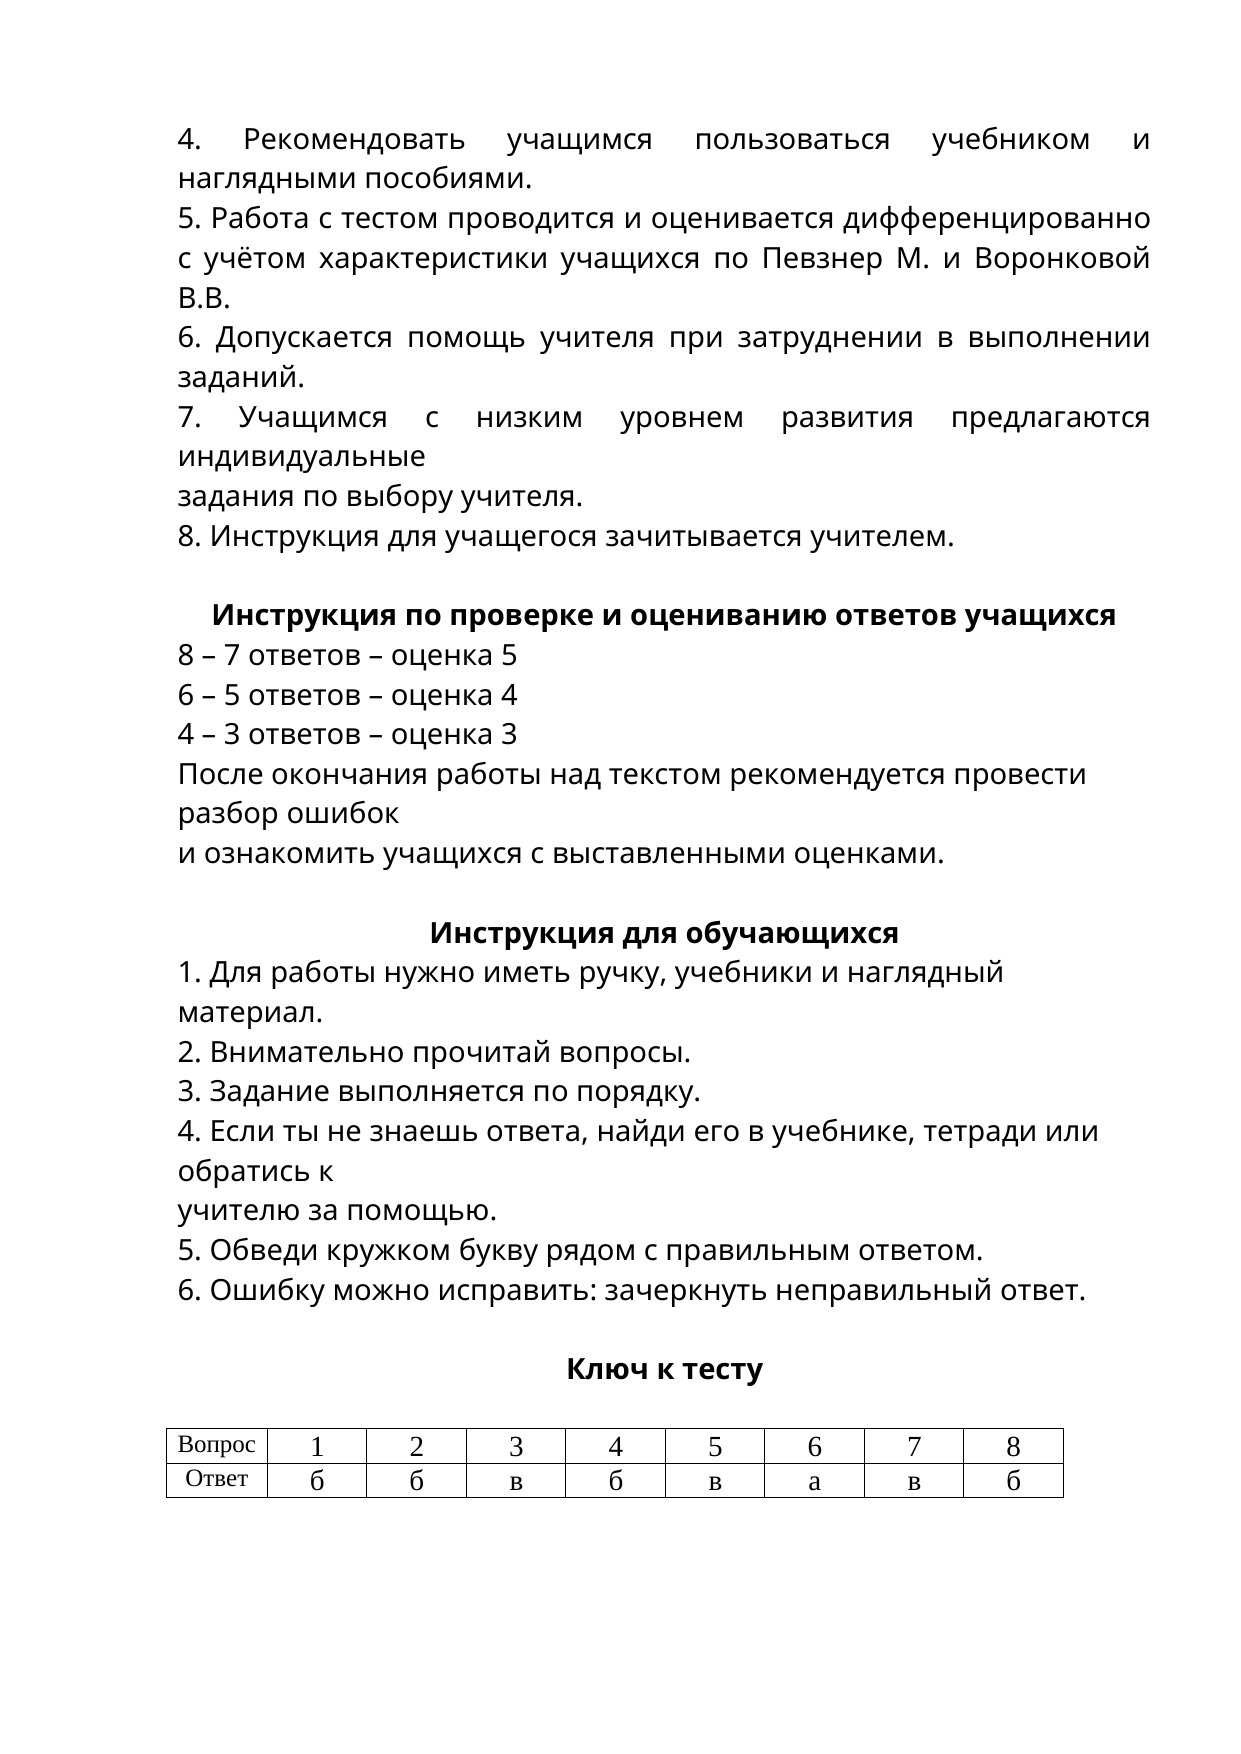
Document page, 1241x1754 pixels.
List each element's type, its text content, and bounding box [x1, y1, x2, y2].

text 8. Инструкция для учащегося зачитывается учителем. [177, 515, 1152, 555]
table_header 2 [367, 1429, 466, 1462]
table_cell в [865, 1464, 963, 1497]
table_cell в [666, 1464, 764, 1497]
table_cell Ответ [167, 1464, 267, 1497]
text 4. Рекомендовать учащимся пользоваться учебником и наглядными пособиями. [177, 118, 1152, 197]
text 3. Задание выполняется по порядку. [177, 1071, 1152, 1110]
text 2. Внимательно прочитай вопросы. [177, 1031, 1152, 1071]
table_cell а [765, 1464, 864, 1497]
text 7. Учащимся с низким уровнем развития предлагаются индивидуальные [177, 396, 1152, 475]
text 6. Ошибку можно исправить: зачеркнуть неправильный ответ. [177, 1269, 1152, 1309]
table_cell в [467, 1464, 565, 1497]
text Инструкция для обучающихся [177, 912, 1152, 952]
text 8 – 7 ответов – оценка 5 [177, 634, 1152, 674]
table_cell б [268, 1464, 366, 1497]
text учителю за помощью. [177, 1190, 1152, 1229]
table_header 3 [467, 1429, 565, 1462]
table_header 6 [765, 1429, 864, 1462]
text 4 – 3 ответов – оценка 3 [177, 713, 1152, 753]
text и ознакомить учащихся с выставленными оценками. [177, 832, 1152, 872]
text 1. Для работы нужно иметь ручку, учебники и наглядный материал. [177, 952, 1152, 1031]
table_header Вопрос [167, 1429, 267, 1462]
table_header 1 [268, 1429, 366, 1462]
table_header 5 [666, 1429, 764, 1462]
table_header 8 [964, 1429, 1063, 1462]
table_cell б [964, 1464, 1063, 1497]
text Инструкция по проверке и оцениванию ответов учащихся [177, 594, 1152, 634]
text 6 – 5 ответов – оценка 4 [177, 674, 1152, 713]
text задания по выбору учителя. [177, 475, 1152, 515]
text 5. Работа с тестом проводится и оценивается дифференцированно с учётом характеристики учащихся по Певзнер М. и Воронковой В.В. [177, 197, 1152, 317]
text 4. Если ты не знаешь ответа, найди его в учебнике, тетради или обратись к [177, 1110, 1152, 1190]
text 5. Обведи кружком букву рядом с правильным ответом. [177, 1229, 1152, 1269]
text После окончания работы над текстом рекомендуется провести разбор ошибок [177, 753, 1152, 832]
table_cell б [566, 1464, 665, 1497]
text 6. Допускается помощь учителя при затруднении в выполнении заданий. [177, 317, 1152, 396]
table_cell б [367, 1464, 466, 1497]
text Ключ к тесту [177, 1348, 1152, 1388]
table_header 4 [566, 1429, 665, 1462]
table_header 7 [865, 1429, 963, 1462]
